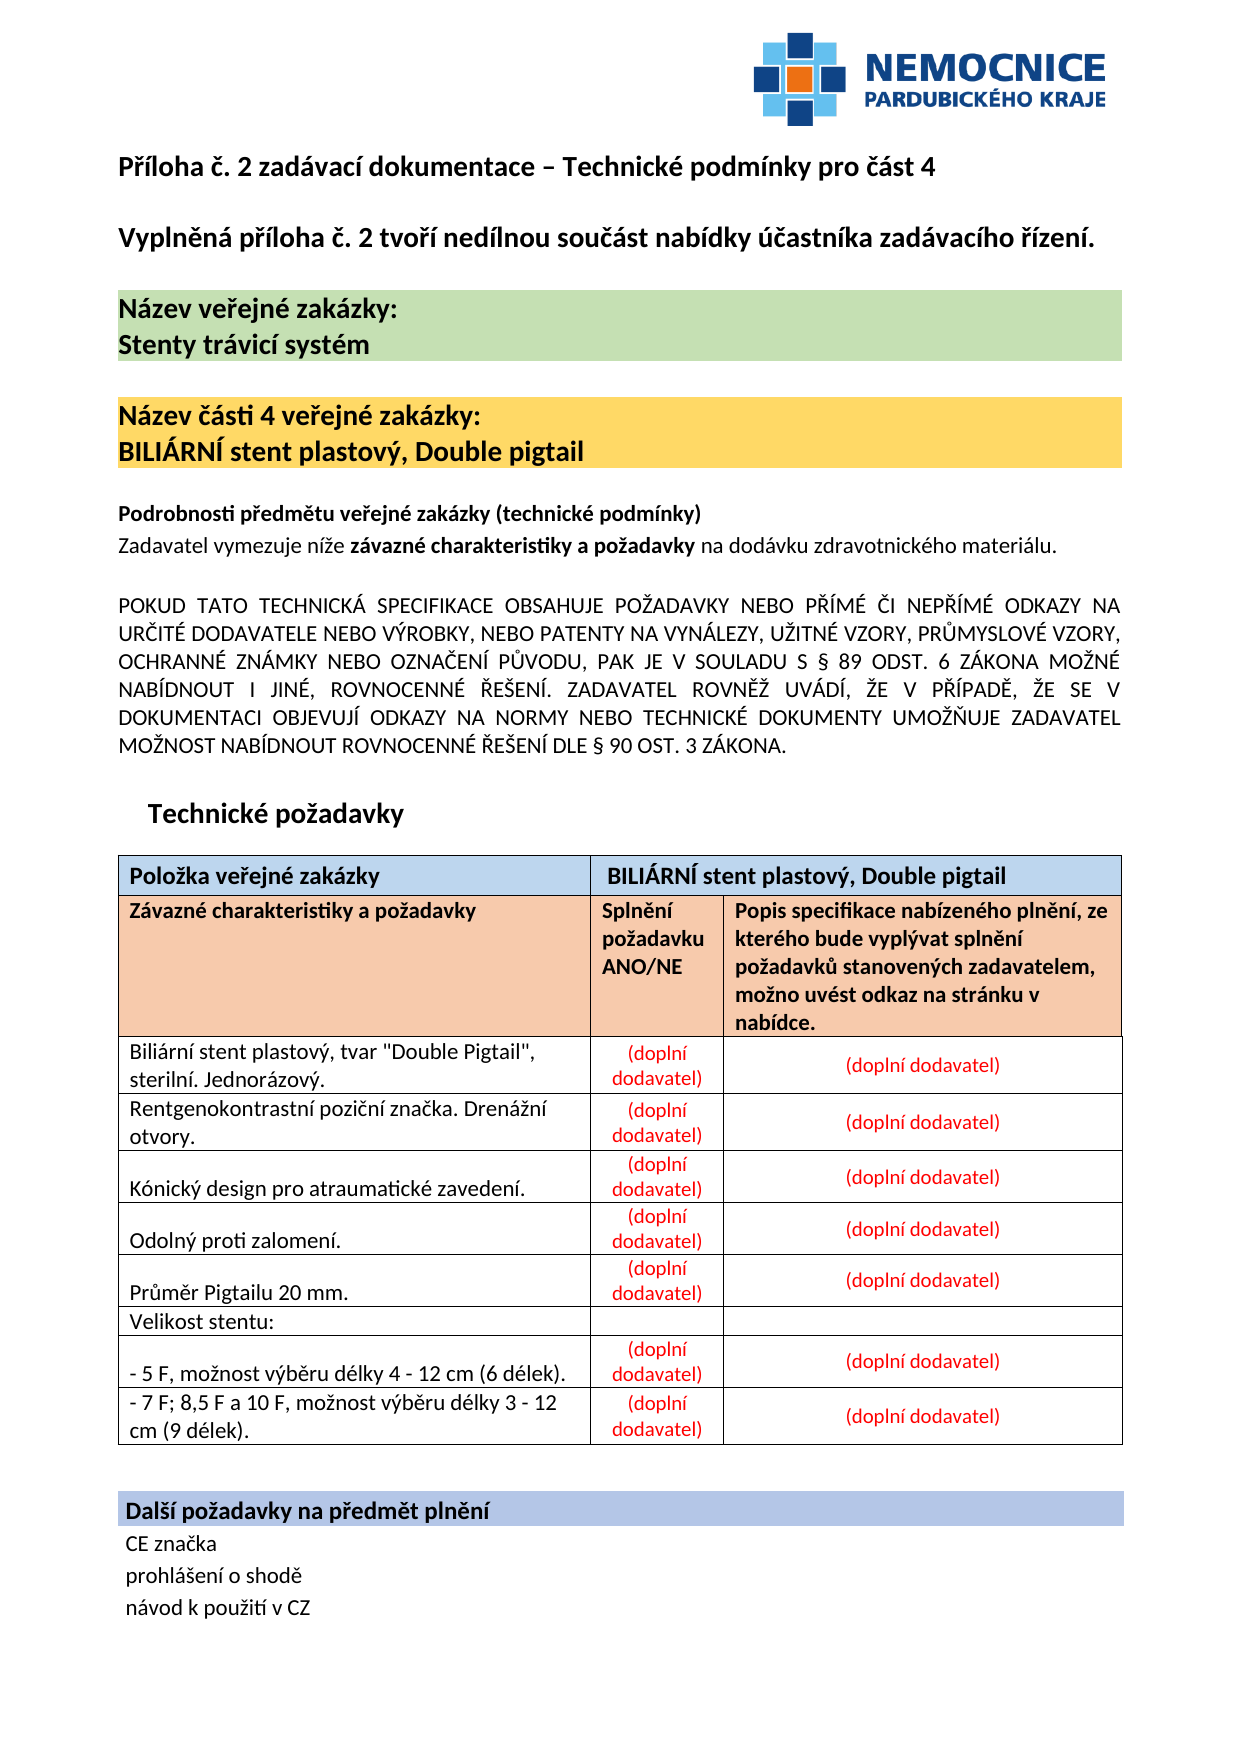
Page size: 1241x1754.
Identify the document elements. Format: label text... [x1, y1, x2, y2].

table_cell CE značka [118, 1526, 1124, 1557]
table_cell (doplní dodavatel) [591, 1151, 723, 1202]
subtitle Technické požadavky [148, 795, 1122, 831]
text Zadavatel vymezuje níže závazné charakteristiky a požadavky na dodávku zdravotnického materiálu. [118, 531, 1122, 559]
table_cell Průměr Pigtailu 20 mm. [119, 1255, 590, 1306]
table_cell Popis specifikace nabízeného plnění, ze kterého bude vyplývat splnění požadavků stanovených zadavatelem, možno uvést odkaz na stránku v nabídce. [724, 896, 1121, 1036]
table_cell [724, 1307, 1122, 1335]
table_cell (doplní dodavatel) [724, 1388, 1122, 1444]
subtitle Název veřejné zakázky: [118, 290, 1122, 326]
text Vyplněná příloha č. 2 tvoří nedílnou součást nabídky účastníka zadávacího řízení. [118, 219, 1122, 254]
table_cell (doplní dodavatel) [591, 1388, 723, 1444]
table_cell (doplní dodavatel) [591, 1255, 723, 1306]
table_cell prohlášení o shodě [118, 1558, 1124, 1589]
table_cell (doplní dodavatel) [591, 1336, 723, 1387]
text Název části 4 veřejné zakázky: [118, 397, 1122, 433]
text Podrobnosti předmětu veřejné zakázky (technické podmínky) [118, 499, 1122, 527]
table_cell Odolný proti zalomení. [119, 1203, 590, 1254]
text BILIÁRNÍ stent plastový, Double pigtail [118, 433, 1122, 468]
table_cell Rentgenokontrastní poziční značka. Drenážní otvory. [119, 1094, 590, 1150]
table_cell - 7 F; 8,5 F a 10 F, možnost výběru délky 3 - 12 cm (9 délek). [119, 1388, 590, 1444]
table_header Položka veřejné zakázky [119, 856, 590, 895]
picture [752, 32, 1106, 127]
table_cell (doplní dodavatel) [591, 1037, 723, 1093]
table_cell (doplní dodavatel) [724, 1203, 1122, 1254]
table_cell návod k použití v CZ [118, 1589, 1124, 1621]
table_header Další požadavky na předmět plnění [118, 1491, 1124, 1526]
table_header BILIÁRNÍ stent plastový, Double pigtail [591, 856, 1121, 895]
table_cell (doplní dodavatel) [724, 1094, 1122, 1150]
subtitle Stenty trávicí systém [118, 326, 1122, 361]
table_cell (doplní dodavatel) [724, 1037, 1122, 1093]
table_cell (doplní dodavatel) [724, 1255, 1122, 1306]
table_cell Velikost stentu: [119, 1307, 590, 1335]
table_cell Splnění požadavku ANO/NE [591, 896, 723, 1036]
table_cell [591, 1307, 723, 1335]
table_cell Biliární stent plastový, tvar "Double Pigtail", sterilní. Jednorázový. [119, 1037, 590, 1093]
table_cell Kónický design pro atraumatické zavedení. [119, 1151, 590, 1202]
text POKUD TATO TECHNICKÁ SPECIFIKACE OBSAHUJE POŽADAVKY NEBO PŘÍMÉ ČI NEPŘÍMÉ ODKAZY NA URČITÉ DODAVATELE NEBO VÝROBKY, NEBO PATENTY NA VYNÁLEZY, UŽITNÉ VZORY, PRŮMYSLOVÉ VZORY, OCHRANNÉ ZNÁMKY NEBO OZNAČENÍ PŮVODU, PAK JE V SOULADU S § 89 ODST. 6 ZÁKONA MOŽNÉ NABÍDNOUT I JINÉ, ROVNOCENNÉ ŘEŠENÍ. ZADAVATEL ROVNĚŽ UVÁDÍ, ŽE V PŘÍPADĚ, ŽE SE V DOKUMENTACI OBJEVUJÍ ODKAZY NA NORMY NEBO TECHNICKÉ DOKUMENTY UMOŽŇUJE ZADAVATEL MOŽNOST NABÍDNOUT ROVNOCENNÉ ŘEŠENÍ DLE § 90 OST. 3 ZÁKONA. [118, 591, 1122, 759]
table_cell Závazné charakteristiky a požadavky [119, 896, 590, 1036]
table_cell (doplní dodavatel) [591, 1203, 723, 1254]
table_cell - 5 F, možnost výběru délky 4 - 12 cm (6 délek). [119, 1336, 590, 1387]
table_cell (doplní dodavatel) [724, 1151, 1122, 1202]
table_cell (doplní dodavatel) [724, 1336, 1122, 1387]
text Příloha č. 2 zadávací dokumentace – Technické podmínky pro část 4 [118, 148, 1122, 183]
table_cell (doplní dodavatel) [591, 1094, 723, 1150]
